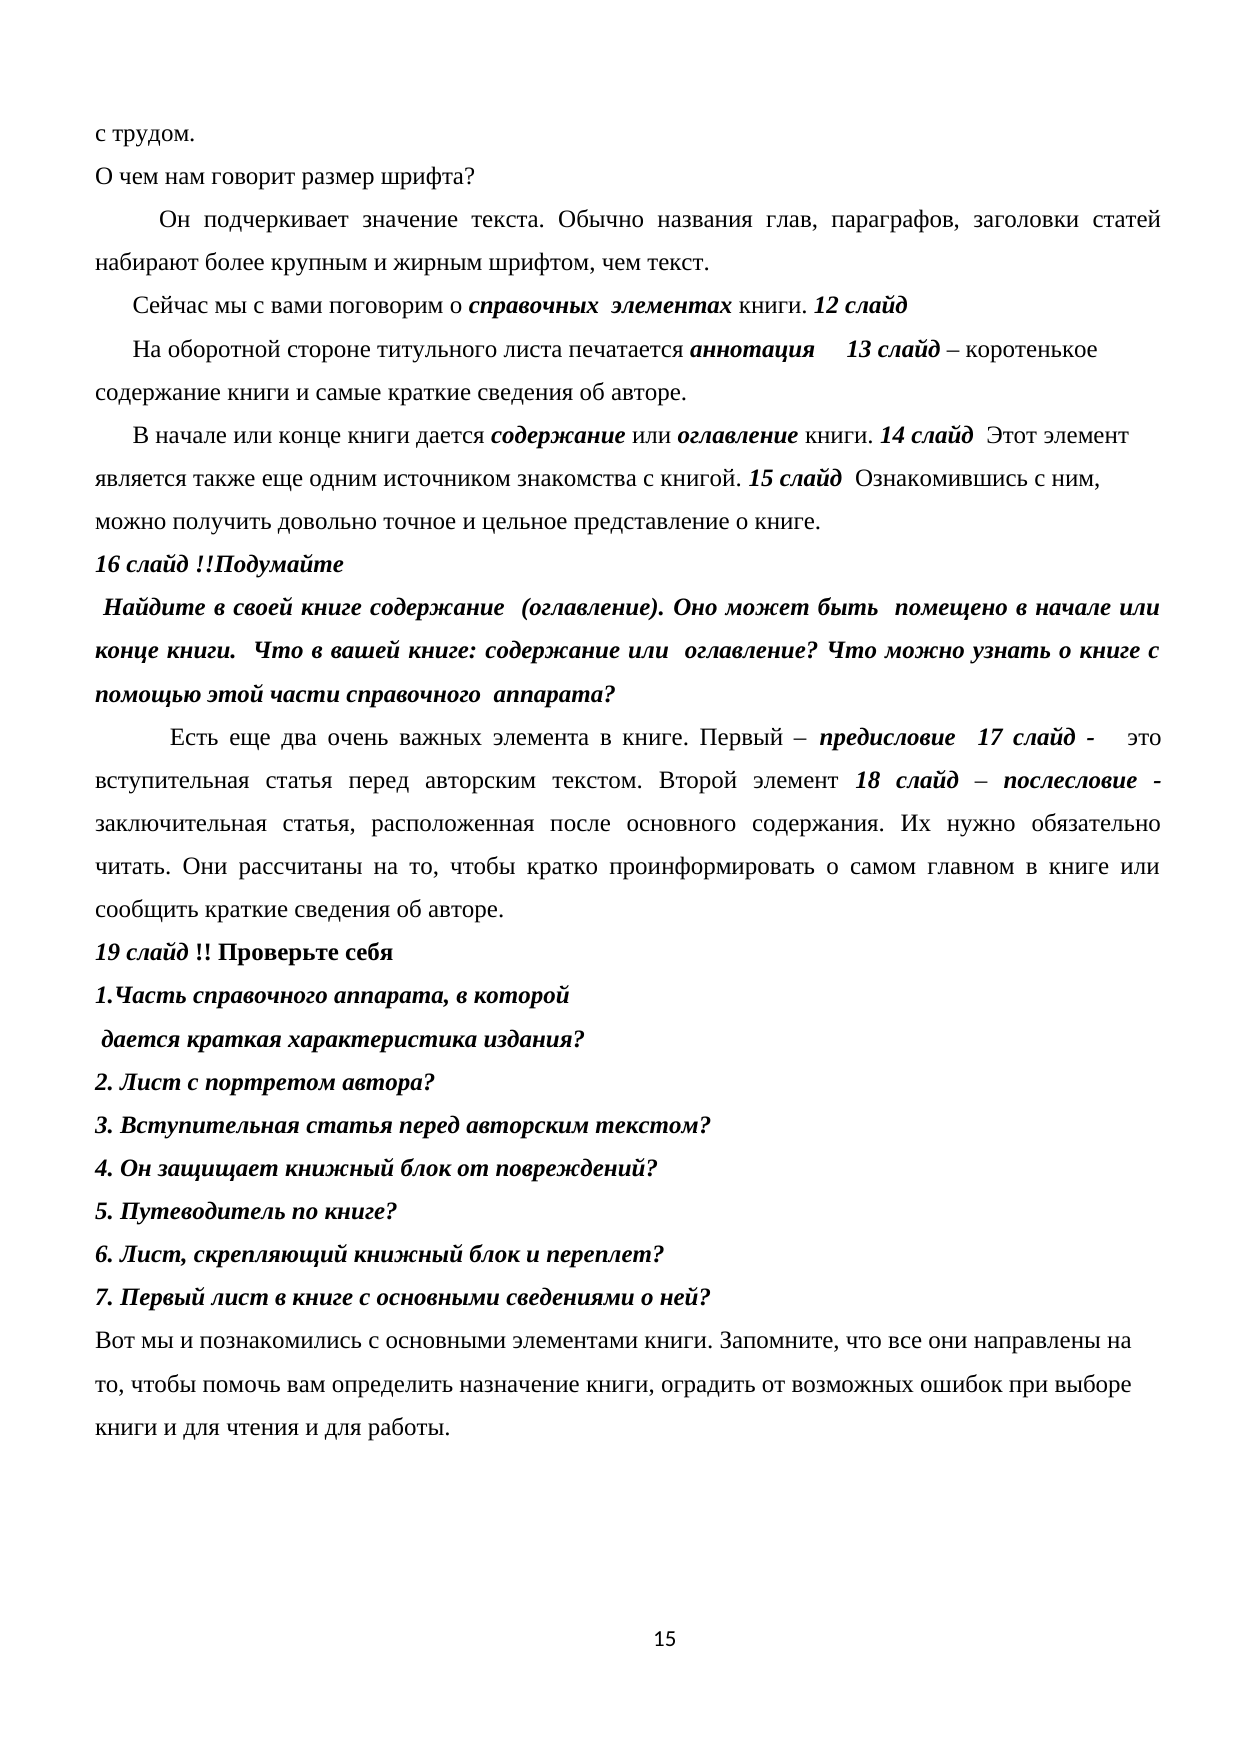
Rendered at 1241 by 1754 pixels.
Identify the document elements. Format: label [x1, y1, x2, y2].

table_header [84, 118, 1173, 1584]
